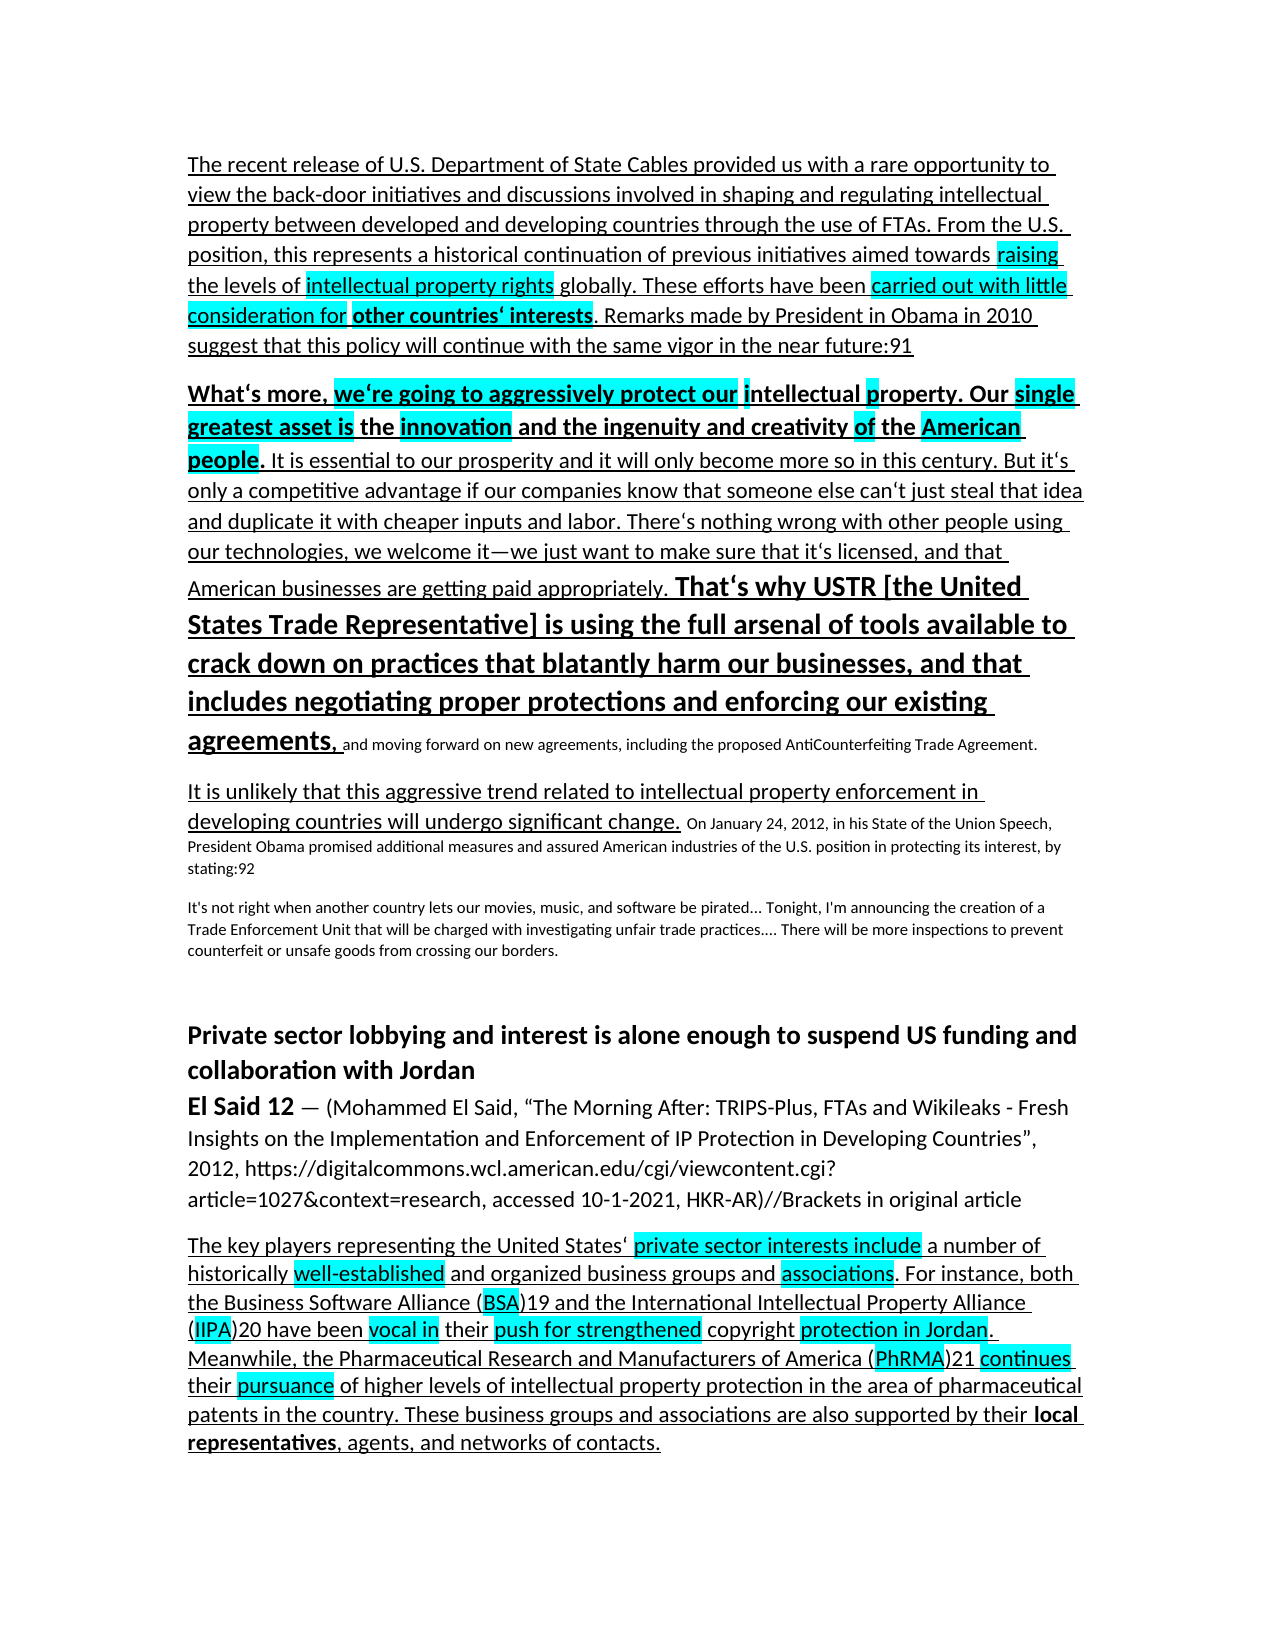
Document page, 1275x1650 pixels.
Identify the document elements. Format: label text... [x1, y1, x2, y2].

text The key players representing the United States‘ private sector interests include a number of historically well-established and organized business groups and associations. For instance, both the Business Software Alliance (BSA)19 and the International Intellectual Property Alliance (IIPA)20 have been vocal in their push for strengthened copyright protection in Jordan. Meanwhile, the Pharmaceutical Research and Manufacturers of America (PhRMA)21 continues their pursuance of higher levels of intellectual property protection in the area of pharmaceutical patents in the country. These business groups and associations are also supported by their local representatives, agents, and networks of contacts. [187, 1232, 1087, 1456]
text El Said 12 — (Mohammed El Said, “The Morning After: TRIPS-Plus, FTAs and Wikileaks - Fresh Insights on the Implementation and Enforcement of IP Protection in Developing Countries”, 2012, https://digitalcommons.wcl.american.edu/cgi/viewcontent.cgi?article=1027&context=research, accessed 10-1-2021, HKR-AR)//Brackets in original article [187, 1089, 1087, 1213]
text It is unlikely that this aggressive trend related to intellectual property enforcement in developing countries will undergo significant change. On January 24, 2012, in his State of the Union Speech, President Obama promised additional measures and assured American industries of the U.S. position in protecting its interest, by stating:92 [187, 777, 1087, 879]
text The recent release of U.S. Department of State Cables provided us with a rare opportunity to view the back-door initiatives and discussions involved in shaping and regulating intellectual property between developed and developing countries through the use of FTAs. From the U.S. position, this represents a historical continuation of previous initiatives aimed towards raising the levels of intellectual property rights globally. These efforts have been carried out with little consideration for other countries‘ interests. Remarks made by President in Obama in 2010 suggest that this policy will continue with the same vigor in the near future:91 [187, 150, 1087, 359]
text It's not right when another country lets our movies, music, and software be pirated... Tonight, I'm announcing the creation of a Trade Enforcement Unit that will be charged with investigating unfair trade practices.... There will be more inspections to prevent counterfeit or unsafe goods from crossing our borders. [187, 897, 1087, 961]
subtitle Private sector lobbying and interest is alone enough to suspend US funding and collaboration with Jordan [187, 1018, 1087, 1086]
text What‘s more, we‘re going to aggressively protect our intellectual property. Our single greatest asset is the innovation and the ingenuity and creativity of the American people. It is essential to our prosperity and it will only become more so in this century. But it‘s only a competitive advantage if our companies know that someone else can‘t just steal that idea and duplicate it with cheaper inputs and labor. There‘s nothing wrong with other people using our technologies, we welcome it—we just want to make sure that it‘s licensed, and that American businesses are getting paid appropriately. That‘s why USTR [the United States Trade Representative] is using the full arsenal of tools available to crack down on practices that blatantly harm our businesses, and that includes negotiating proper protections and enforcing our existing agreements, and moving forward on new agreements, including the proposed AntiCounterfeiting Trade Agreement. [187, 378, 1087, 757]
